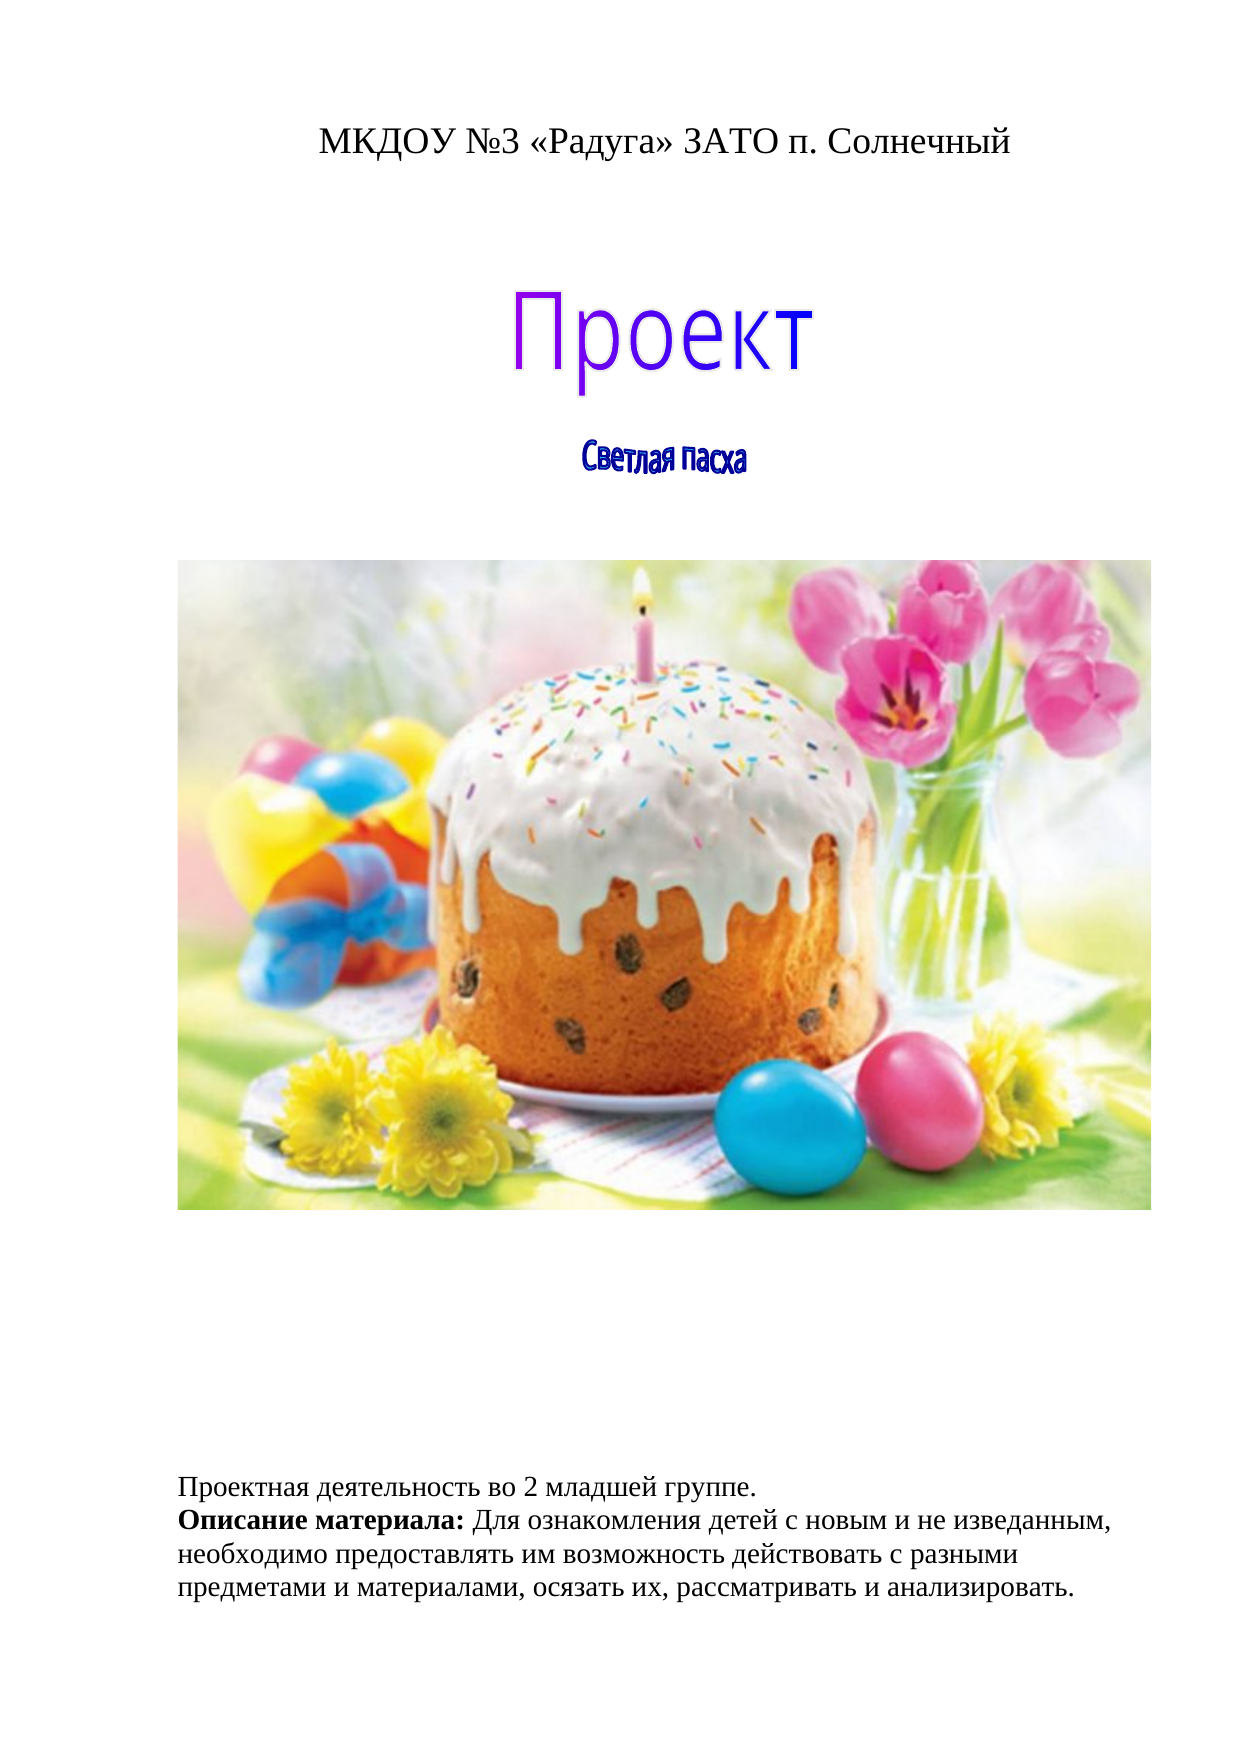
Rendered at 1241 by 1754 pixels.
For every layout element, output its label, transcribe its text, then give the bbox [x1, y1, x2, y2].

text Проектная деятельность во 2 младшей группе. [177, 1469, 1152, 1502]
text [177, 1502, 1152, 1603]
text МКДОУ №3 «Радуга» ЗАТО п. Солнечный [177, 118, 1152, 161]
picture [177, 560, 1152, 1210]
